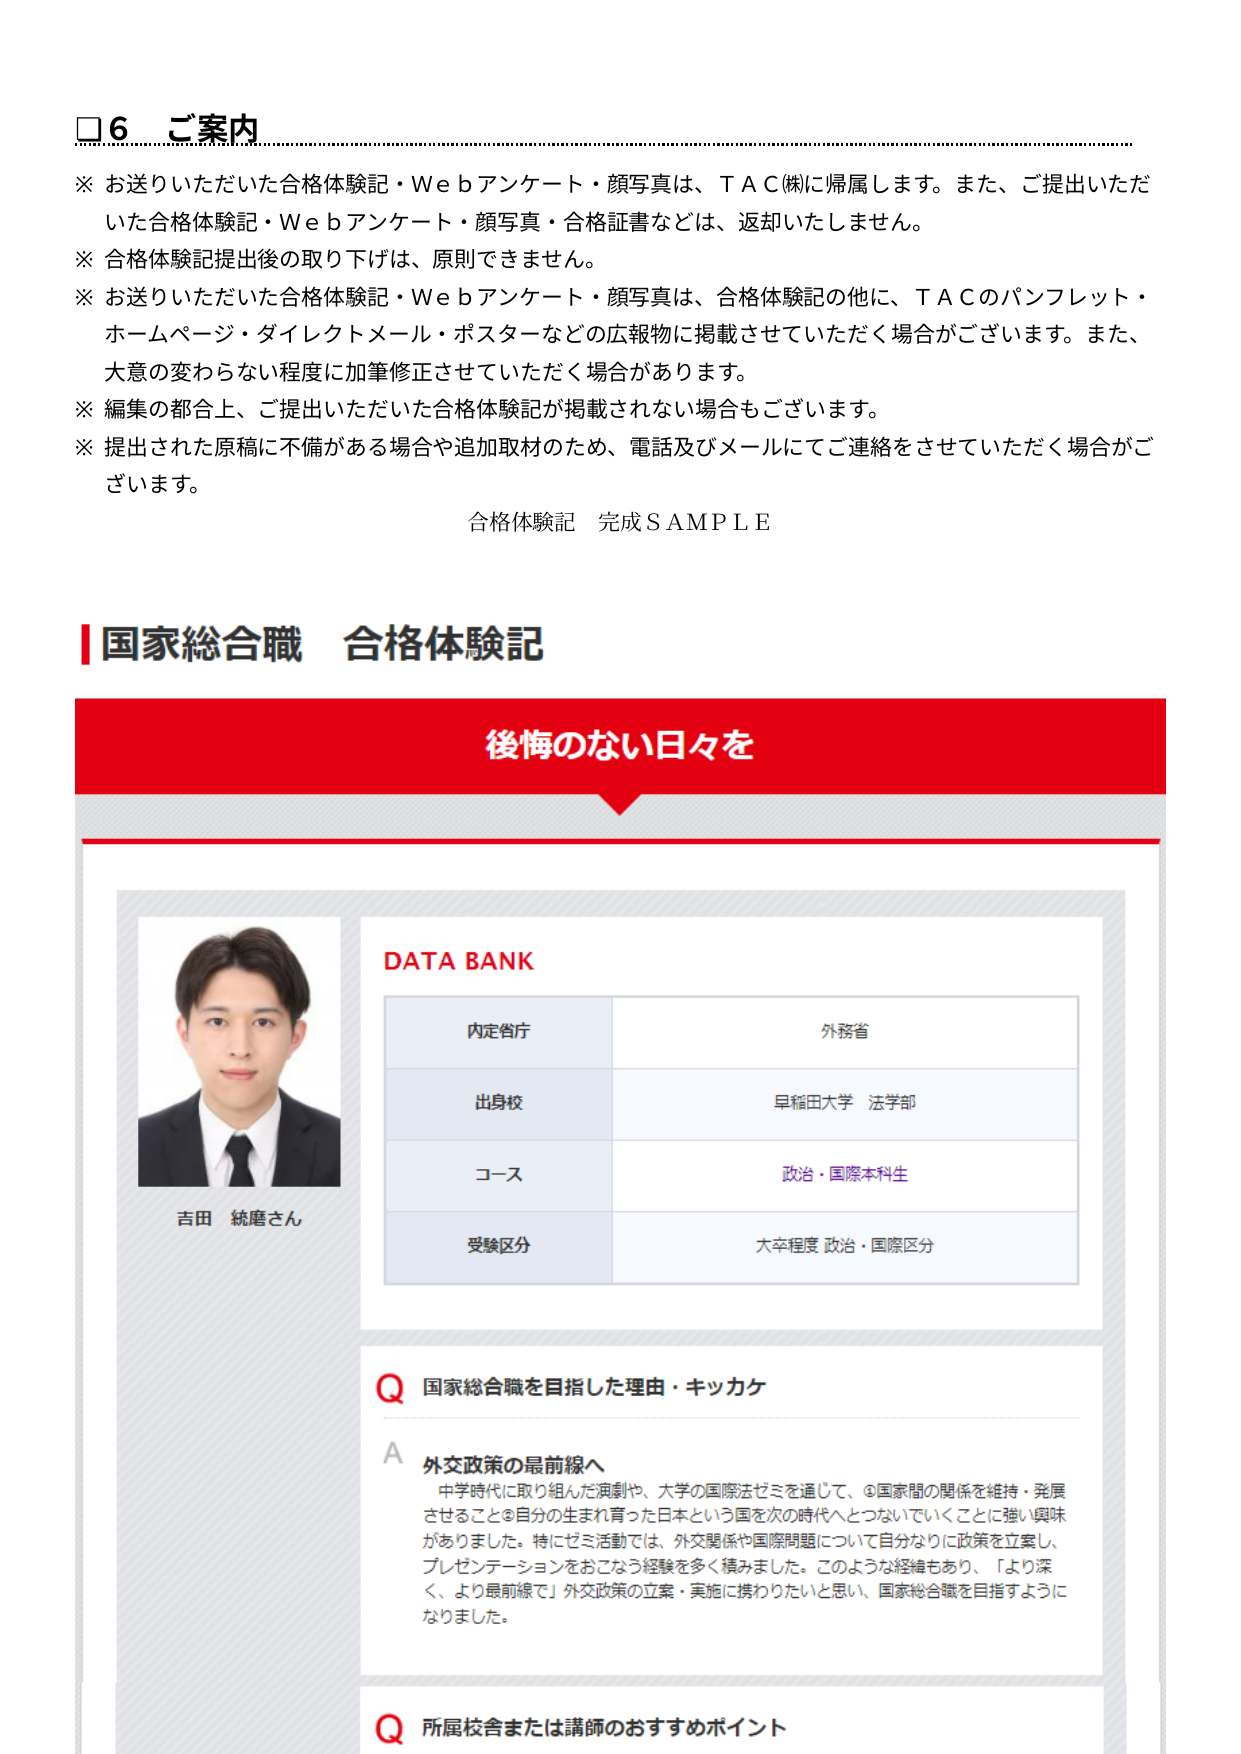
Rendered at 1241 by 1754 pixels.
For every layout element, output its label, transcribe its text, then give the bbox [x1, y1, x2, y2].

list 合格体験記提出後の取り下げは、原則できません。 [75, 239, 1165, 277]
list 編集の都合上、ご提出いただいた合格体験記が掲載されない場合もございます。 [75, 389, 1165, 427]
picture [75, 615, 1166, 1754]
text ❏６ ご案内 [75, 89, 1165, 164]
list お送りいただいた合格体験記・Ｗｅｂアンケート・顔写真は、ＴＡＣ㈱に帰属します。また、ご提出いただいた合格体験記・Ｗｅｂアンケート・顔写真・合格証書などは、返却いたしません。 [75, 164, 1165, 239]
list お送りいただいた合格体験記・Ｗｅｂアンケート・顔写真は、合格体験記の他に、ＴＡＣのパンフレット・ホームページ・ダイレクトメール・ポスターなどの広報物に掲載させていただく場合がございます。また、大意の変わらない程度に加筆修正させていただく場合があります。 [75, 277, 1165, 389]
text 合格体験記 完成ＳＡＭＰＬＥ [75, 502, 1165, 539]
list 提出された原稿に不備がある場合や追加取材のため、電話及びメールにてご連絡をさせていただく場合がございます。 [75, 427, 1165, 502]
